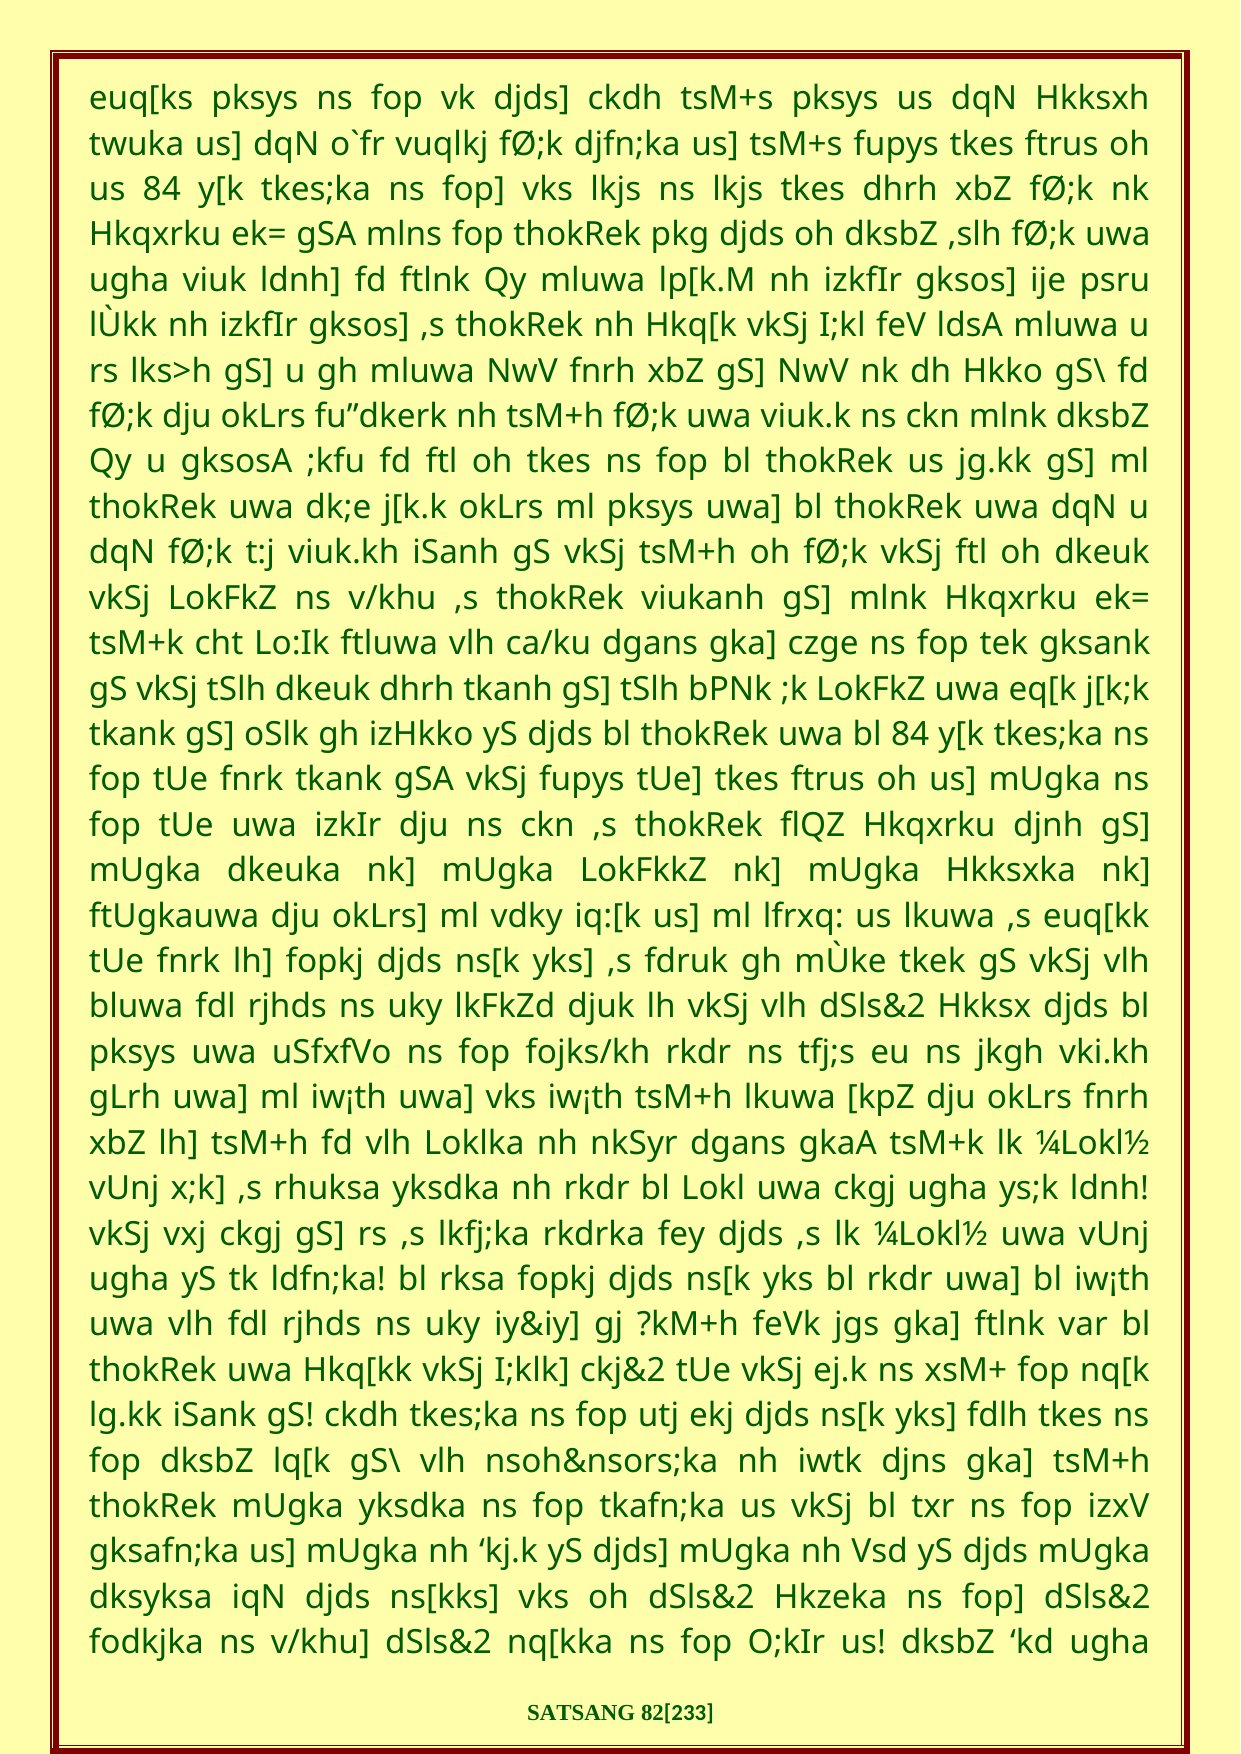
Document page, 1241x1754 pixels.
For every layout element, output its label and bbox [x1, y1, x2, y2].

text [89, 74, 1152, 1663]
